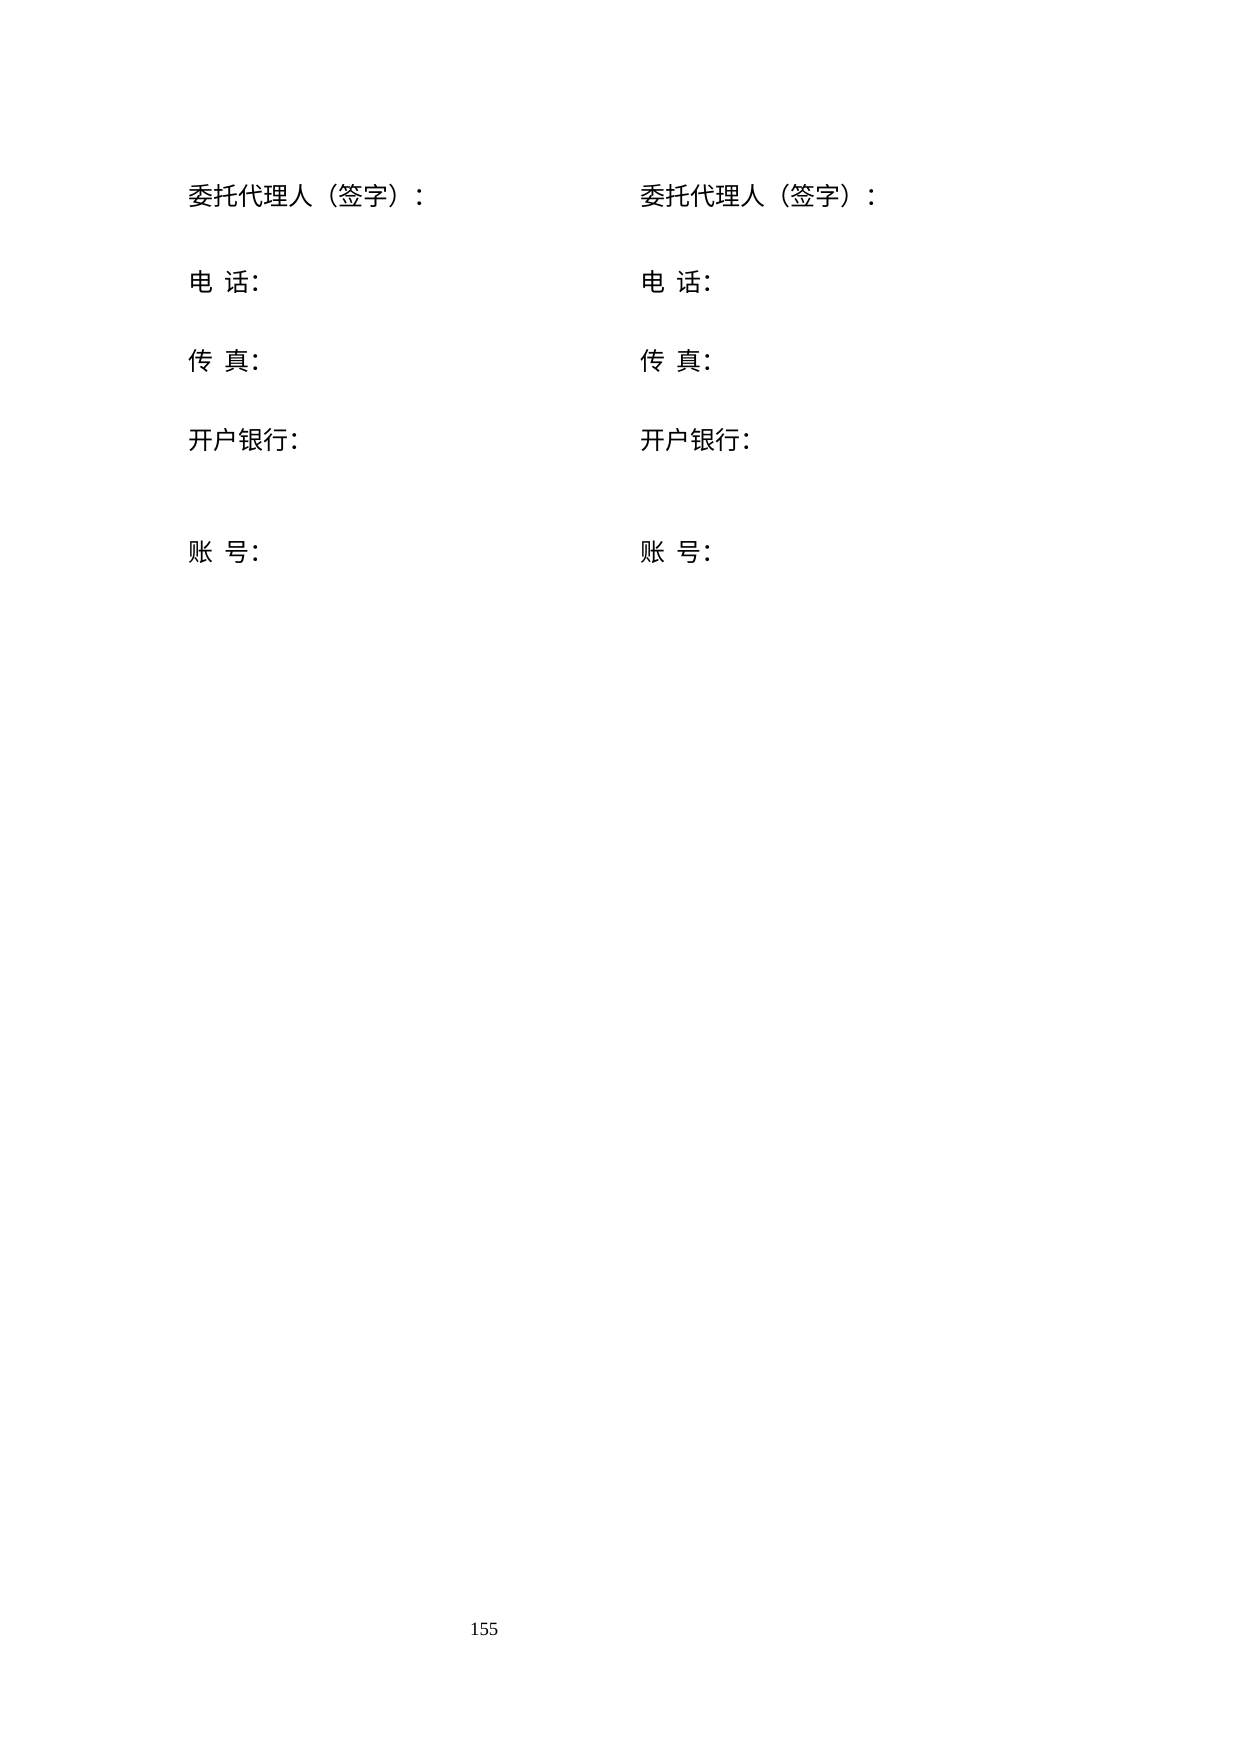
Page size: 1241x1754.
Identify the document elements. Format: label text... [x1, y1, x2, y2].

table_cell 委托代理人（签字）： [629, 162, 1081, 248]
table_cell 账 号： [629, 518, 1081, 597]
table_cell 开户银行： [177, 406, 629, 518]
table_cell 账 号： [177, 518, 629, 597]
table_cell 电 话： [629, 248, 1081, 327]
table_cell 传 真： [177, 327, 629, 406]
table_cell 传 真： [629, 327, 1081, 406]
table_cell 电 话： [177, 248, 629, 327]
table_cell 开户银行： [629, 406, 1081, 518]
table_cell 委托代理人（签字）： [177, 162, 629, 248]
